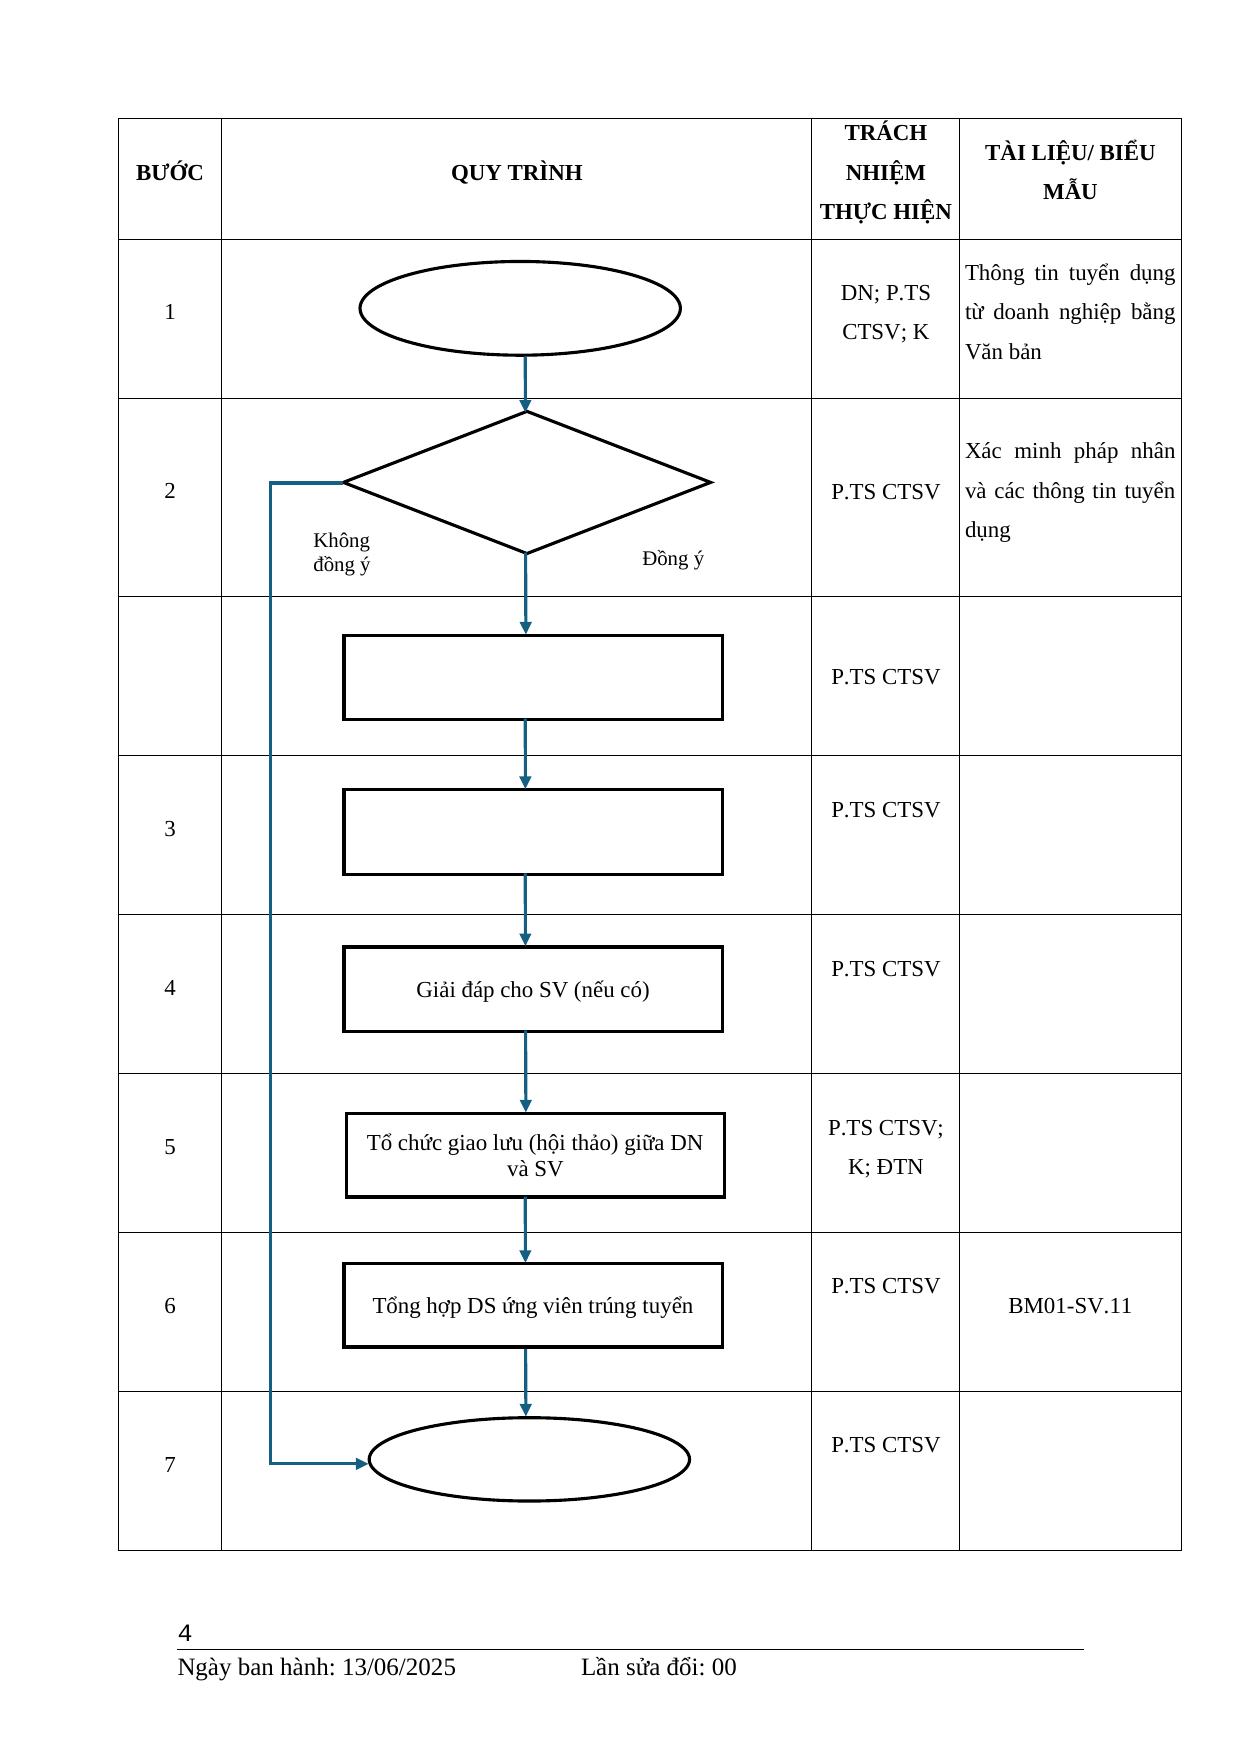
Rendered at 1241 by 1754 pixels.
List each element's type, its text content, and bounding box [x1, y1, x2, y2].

table_cell [222, 1233, 269, 1391]
table_header TRÁCH NHIỆM THỰC HIỆN [812, 119, 959, 239]
table_cell 4 [119, 915, 221, 1073]
table_cell [960, 756, 1181, 914]
table_cell P.TS CTSV [812, 1233, 959, 1391]
table_cell [527, 756, 811, 914]
table_cell [527, 1074, 811, 1232]
table_cell 2 [119, 399, 221, 596]
table_cell [527, 597, 811, 755]
table_cell [272, 756, 524, 914]
table_cell 1 [119, 240, 221, 398]
table_cell [222, 756, 269, 914]
table_cell [222, 915, 269, 1073]
table_cell [960, 1074, 1181, 1232]
table_cell [960, 915, 1181, 1073]
table_cell [222, 1392, 811, 1550]
table_cell [222, 240, 811, 398]
table_cell [272, 485, 524, 596]
table_cell [222, 597, 269, 755]
table_cell BM01-SV.11 [960, 1233, 1181, 1391]
table_header BƯỚC [119, 119, 221, 239]
table_cell 5 [119, 1074, 221, 1232]
table_cell [960, 1392, 1181, 1550]
table_cell P.TS CTSV [812, 1392, 959, 1550]
table_cell [272, 915, 524, 1073]
table_cell DN; P.TS CTSV; K [812, 240, 959, 398]
table_cell P.TS CTSV [812, 915, 959, 1073]
table_cell [222, 1074, 269, 1232]
table_cell Xác minh pháp nhân và các thông tin tuyển dụng [960, 399, 1181, 596]
table_cell [527, 399, 811, 596]
table_header QUY TRÌNH [222, 119, 811, 239]
table_cell P.TS CTSV [812, 756, 959, 914]
table_cell [272, 1233, 524, 1391]
table_cell [527, 915, 811, 1073]
table_cell [527, 1233, 811, 1391]
table_cell 6 [119, 1233, 221, 1391]
table_header TÀI LIỆU/ BIỂU MẪU [960, 119, 1181, 239]
table_cell 7 [119, 1392, 221, 1550]
table_cell 3 [119, 756, 221, 914]
table_cell [272, 597, 525, 755]
table_cell P.TS CTSV [812, 597, 959, 755]
table_cell P.TS CTSV [812, 399, 959, 596]
table_cell [222, 399, 523, 596]
table_cell Thông tin tuyển dụng từ doanh nghiệp bằng Văn bản [960, 240, 1181, 398]
table_cell [960, 597, 1181, 755]
table_cell [272, 1074, 525, 1232]
table_cell [119, 597, 221, 755]
table_cell P.TS CTSV; K; ĐTN [812, 1074, 959, 1232]
